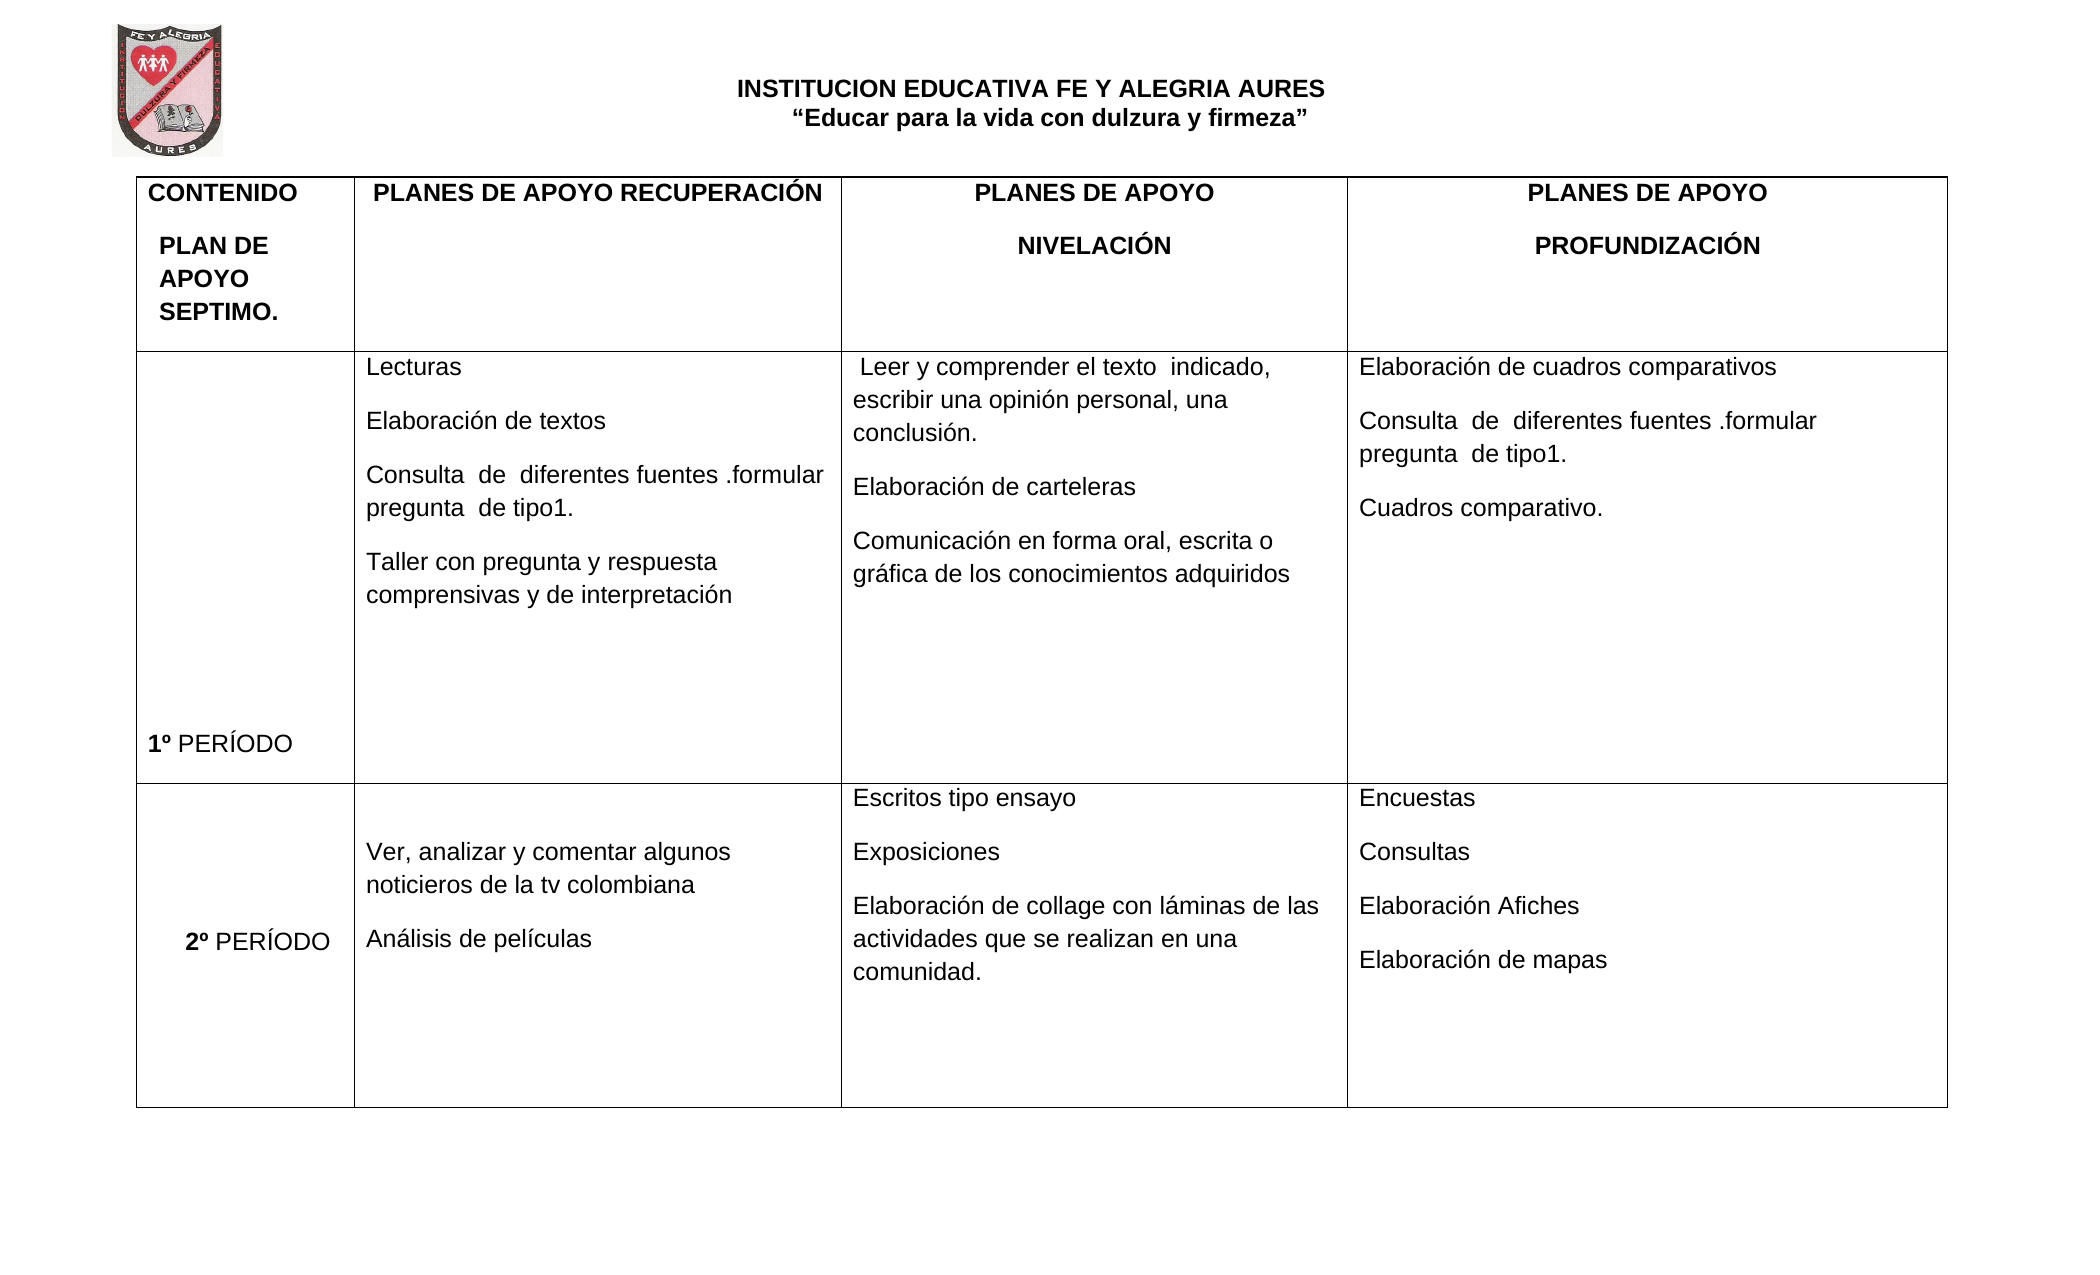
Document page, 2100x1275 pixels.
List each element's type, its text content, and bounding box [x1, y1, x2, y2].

table_cell Leer y comprender el texto indicado, escribir una opinión personal, una conclusión. Elaboración de carteleras Comunicación en forma oral, escrita o gráfica de los conocimientos adquiridos [842, 352, 1347, 782]
table_cell Lecturas Elaboración de textos Consulta de diferentes fuentes .formular pregunta de tipo1. Taller con pregunta y respuesta comprensivas y de interpretación [355, 352, 841, 782]
table_header PLANES DE APOYO NIVELACIÓN [842, 178, 1347, 351]
table_cell Encuestas Consultas Elaboración Afiches Elaboración de mapas [1348, 784, 1947, 1107]
picture [110, 24, 223, 156]
table_cell Elaboración de cuadros comparativos Consulta de diferentes fuentes .formular pregunta de tipo1. Cuadros comparativo. [1348, 352, 1947, 782]
table_cell Escritos tipo ensayo Exposiciones Elaboración de collage con láminas de las actividades que se realizan en una comunidad. [842, 784, 1347, 1107]
table_header CONTENIDO [137, 178, 354, 351]
table_header PLANES DE APOYO RECUPERACIÓN [355, 178, 841, 351]
table_cell Ver, analizar y comentar algunos noticieros de la tv colombiana Análisis de películas [355, 784, 841, 1107]
table_cell 2º PERÍODO [137, 784, 354, 1107]
table_header PLANES DE APOYO PROFUNDIZACIÓN [1348, 178, 1947, 351]
table_cell 1º PERÍODO [137, 352, 354, 782]
